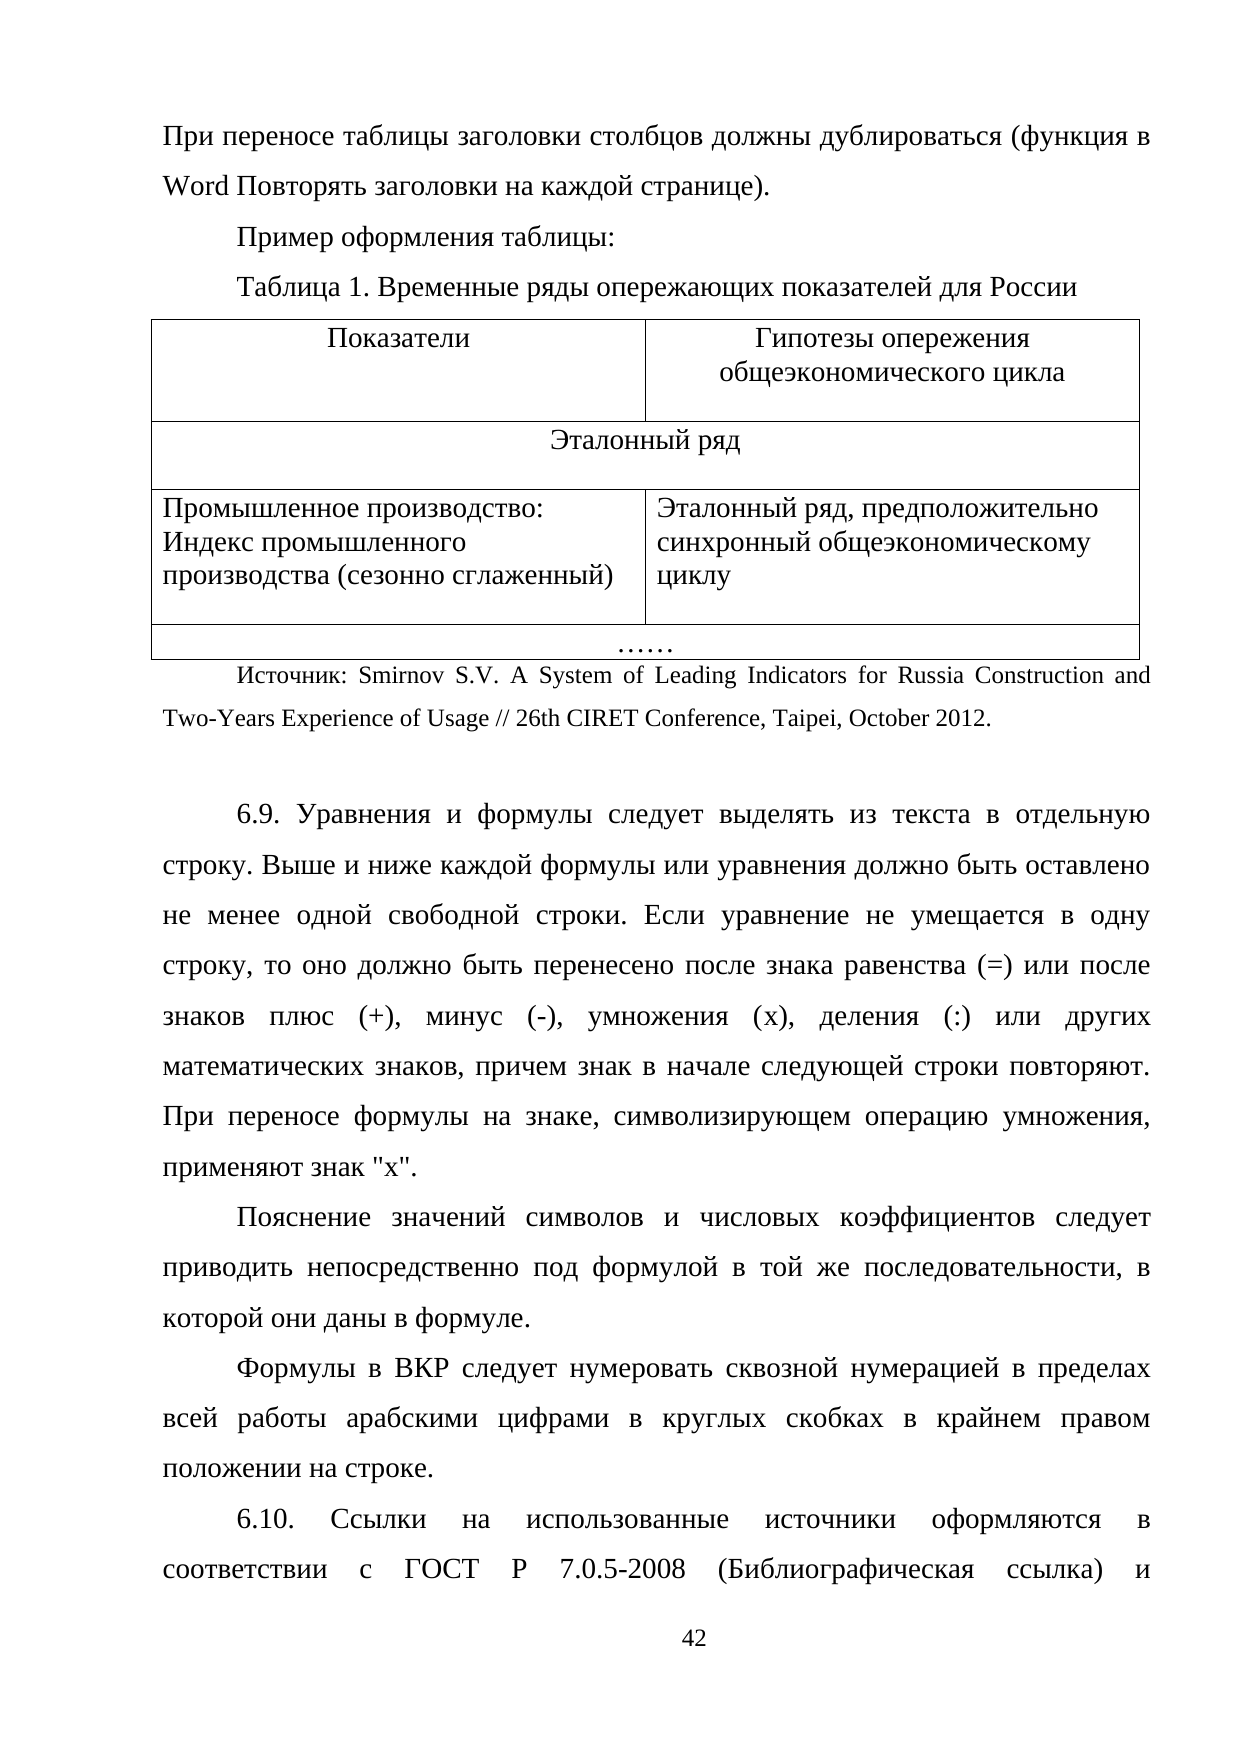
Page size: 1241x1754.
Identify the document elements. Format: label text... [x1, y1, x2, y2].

text 6.9. Уравнения и формулы следует выделять из текста в отдельную строку. Выше и ниже каждой формулы или уравнения должно быть оставлено не менее одной свободной строки. Если уравнение не умещается в одну строку, то оно должно быть перенесено после знака равенства (=) или после знаков плюс (+), минус (-), умножения (x), деления (:) или других математических знаков, причем знак в начале следующей строки повторяют. При переносе формулы на знаке, символизирующем операцию умножения, применяют знак "х". [162, 797, 1152, 1182]
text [162, 1501, 1152, 1585]
table_cell Эталонный ряд, предположительно синхронный общеэкономическому циклу [646, 490, 1139, 624]
text Пример оформления таблицы: [162, 219, 1152, 252]
table_header Показатели [152, 320, 645, 421]
table_cell Эталонный ряд [152, 422, 1139, 489]
text Пояснение значений символов и числовых коэффициентов следует приводить непосредственно под формулой в той же последовательности, в которой они даны в формуле. [162, 1199, 1152, 1333]
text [162, 118, 1152, 202]
table_cell …… [152, 625, 1139, 659]
table_header Гипотезы опережения общеэкономического цикла [646, 320, 1139, 421]
text Источник: Smirnov S.V. A System of Leading Indicators for Russia Construction and Two-Years Experience of Usage // 26th CIRET Conference, Taipei, October 2012. [162, 660, 1152, 732]
table_cell Промышленное производство: Индекс промышленного производства (сезонно сглаженный) [152, 490, 645, 624]
text Таблица 1. Временные ряды опережающих показателей для России [162, 269, 1152, 303]
text Формулы в ВКР следует нумеровать сквозной нумерацией в пределах всей работы арабскими цифрами в круглых скобках в крайнем правом положении на строке. [162, 1350, 1152, 1484]
